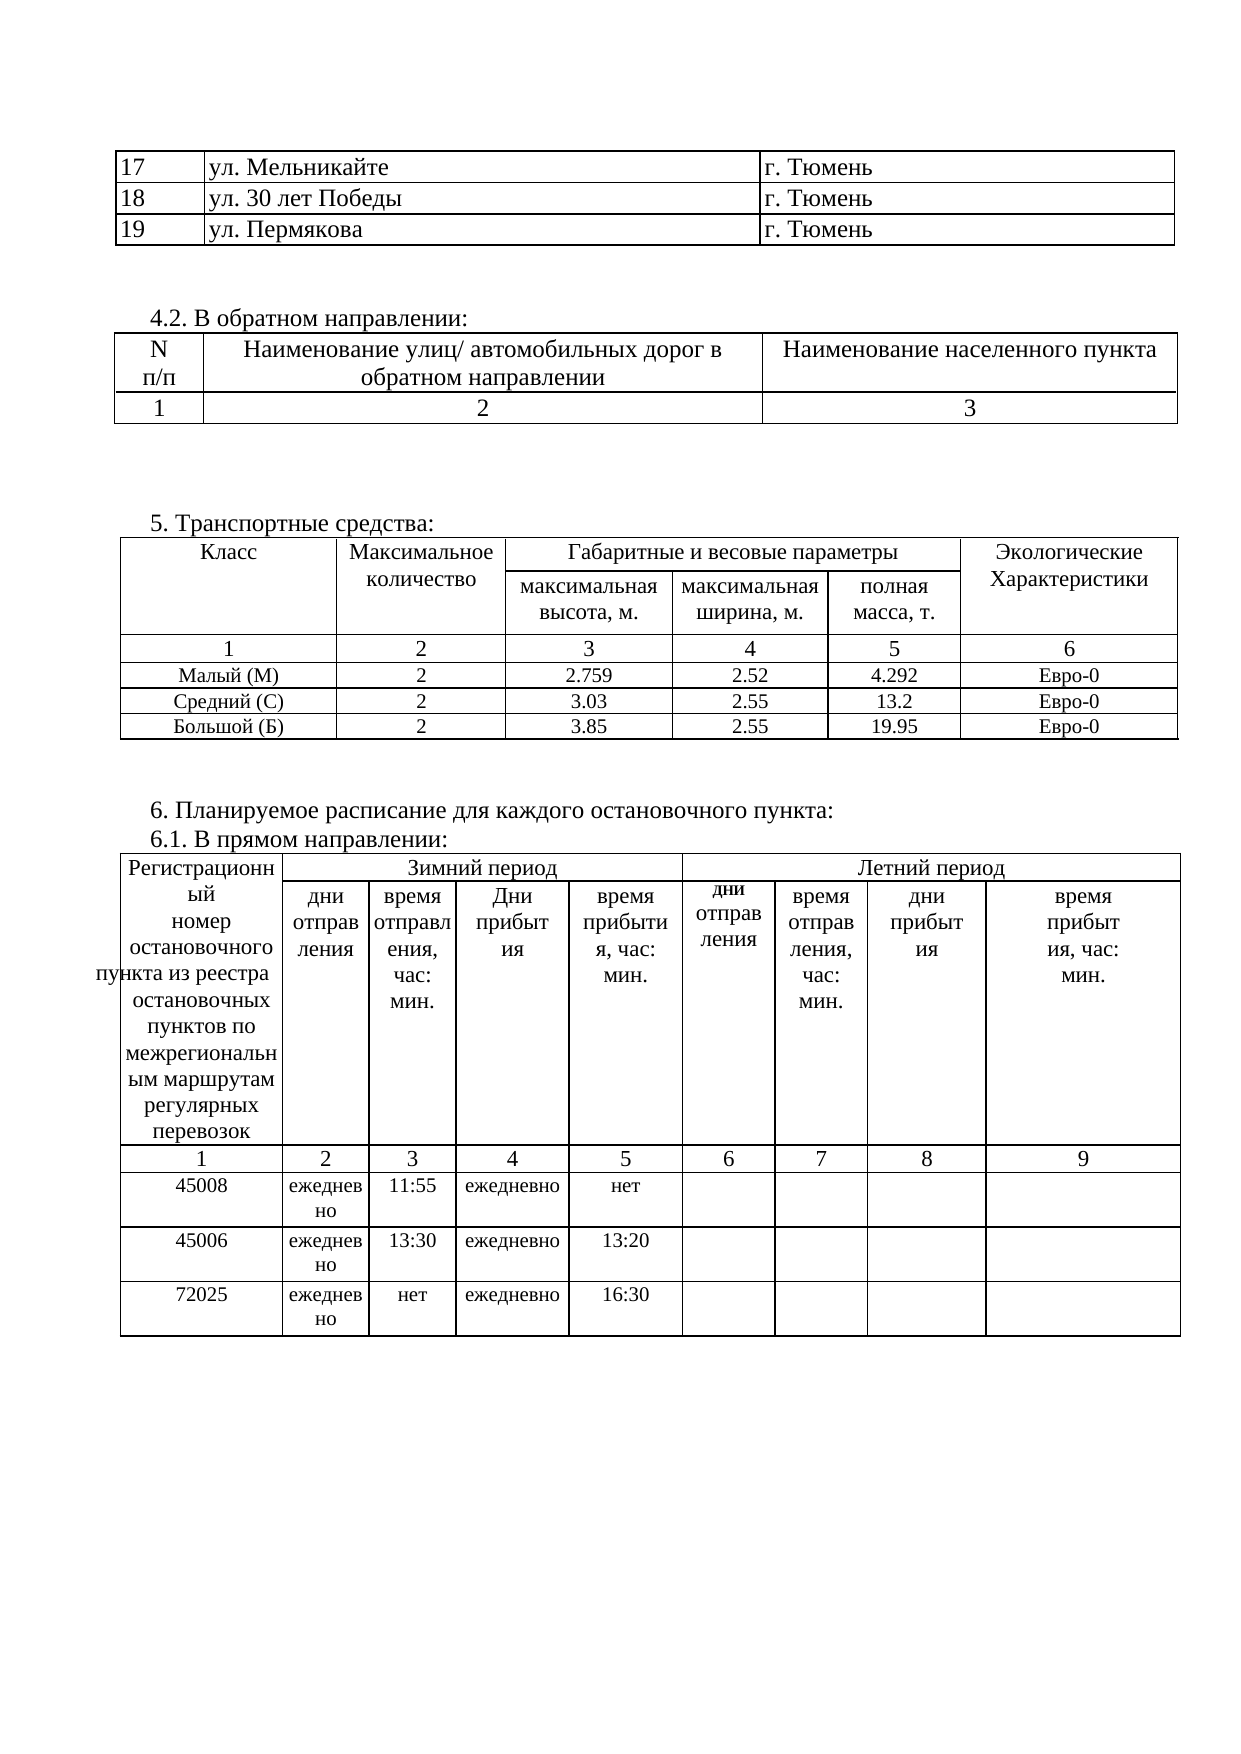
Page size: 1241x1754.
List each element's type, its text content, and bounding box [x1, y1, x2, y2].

table_header Наименование населенного пункта [763, 334, 1177, 391]
table_cell 6 [961, 635, 1177, 661]
table_cell 3 [370, 1146, 455, 1172]
table_cell Евро-0 [961, 689, 1177, 713]
table_header Наименование улиц/ автомобильных дорог в обратном направлении [204, 334, 762, 391]
table_cell [987, 1173, 1180, 1226]
table_cell 45006 [121, 1228, 282, 1281]
text 6.1. В прямом направлении: [150, 824, 1090, 852]
table_cell ул. 30 лет Победы [205, 183, 759, 213]
table_cell [776, 1173, 867, 1226]
table_cell 4 [457, 1146, 568, 1172]
table_cell 3 [763, 391, 1177, 423]
table_cell Евро-0 [961, 714, 1177, 738]
table_cell 11:55 [370, 1173, 455, 1226]
table_cell 2 [337, 689, 505, 713]
table_cell 2 [337, 663, 505, 687]
table_cell 13:30 [370, 1228, 455, 1281]
table_cell 19.95 [829, 714, 960, 738]
table_cell Дни прибыт ия [457, 882, 568, 1144]
table_cell 72025 [121, 1282, 282, 1335]
table_cell ДНИ отправ ления [683, 882, 774, 1144]
table_cell Евро-0 [961, 663, 1177, 687]
table_cell максимальная высота, м. [506, 572, 672, 633]
table_cell ежедневно [457, 1173, 568, 1226]
table_cell ежедневно [457, 1282, 568, 1335]
table_cell время отправл ения, час: мин. [370, 882, 455, 1144]
table_cell 45008 [121, 1173, 282, 1226]
table_cell нет [570, 1173, 682, 1226]
table_cell 3.03 [506, 689, 672, 713]
table_header N п/п [115, 334, 203, 391]
table_cell 2.55 [673, 689, 827, 713]
table_cell 1 [121, 1146, 282, 1172]
table_cell [868, 1282, 985, 1335]
table_cell дни прибыт ия [868, 882, 985, 1144]
table_cell 2 [283, 1146, 368, 1172]
table_cell 13:20 [570, 1228, 682, 1281]
table_cell 2.55 [673, 714, 827, 738]
table_cell дни отправ ления [283, 882, 368, 1144]
table_cell время отправ ления, час: мин. [776, 882, 867, 1144]
table_cell Малый (М) [121, 663, 336, 687]
table_cell 1 [115, 392, 203, 423]
table_cell 6 [683, 1146, 774, 1172]
table_header Летний период [683, 854, 1180, 880]
table_cell 1 [121, 635, 336, 661]
table_cell 13.2 [829, 689, 960, 713]
table_header Габаритные и весовые параметры [506, 538, 960, 570]
table_header Класс [121, 538, 336, 633]
table_cell ежедневно [283, 1228, 368, 1281]
table_cell максимальная ширина, м. [673, 572, 827, 633]
table_cell ежедневно [283, 1282, 368, 1335]
table_cell ежедневно [457, 1228, 568, 1281]
table_cell 2.759 [506, 663, 672, 687]
table_cell 16:30 [570, 1282, 682, 1335]
table_header Зимний период [283, 854, 682, 880]
table_cell [987, 1282, 1180, 1335]
table_cell 4.292 [829, 663, 960, 687]
table_cell 9 [987, 1146, 1180, 1172]
table_cell 2 [337, 714, 505, 738]
table_cell ежедневно [283, 1173, 368, 1226]
table_cell 17 [117, 152, 204, 181]
table_cell 2.52 [673, 663, 827, 687]
table_header Регистрационный номер остановочного пункта из реестра остановочных пунктов по межрегиональным маршрутам регулярных перевозок [121, 854, 282, 1144]
table_cell полная масса, т. [829, 572, 960, 633]
table_cell [868, 1228, 985, 1281]
table_cell 19 [117, 215, 204, 244]
table_cell [776, 1228, 867, 1281]
table_cell 5 [570, 1146, 682, 1172]
table_cell [868, 1173, 985, 1226]
table_cell [987, 1228, 1180, 1281]
table_cell время прибыти я, час: мин. [570, 882, 682, 1144]
table_cell г. Тюмень [761, 183, 1174, 213]
table_cell [776, 1282, 867, 1335]
table_cell ул. Мельникайте [205, 152, 759, 181]
table_cell 2 [204, 393, 762, 423]
table_cell 5 [829, 635, 960, 661]
table_header Экологические Характеристики [961, 538, 1177, 633]
table_cell Большой (Б) [121, 714, 336, 738]
table_cell 18 [117, 183, 204, 213]
table_cell 4 [673, 635, 827, 661]
text 5. Транспортные средства: [150, 508, 1090, 537]
table_cell г. Тюмень [761, 152, 1174, 181]
table_cell [683, 1173, 774, 1226]
table_cell нет [370, 1282, 455, 1335]
table_cell Средний (С) [121, 689, 336, 713]
table_cell ул. Пермякова [205, 215, 759, 244]
table_cell [683, 1282, 774, 1335]
table_cell 3.85 [506, 714, 672, 738]
table_cell г. Тюмень [761, 215, 1174, 244]
table_cell 2 [337, 635, 505, 661]
table_cell [683, 1228, 774, 1281]
table_cell 8 [868, 1146, 985, 1172]
table_cell 3 [506, 635, 672, 661]
text 6. Планируемое расписание для каждого остановочного пункта: [150, 795, 1090, 824]
text 4.2. В обратном направлении: [150, 303, 1090, 332]
table_header Максимальное количество [337, 538, 505, 633]
table_cell время прибыт ия, час: мин. [987, 882, 1180, 1144]
table_cell 7 [776, 1146, 867, 1172]
